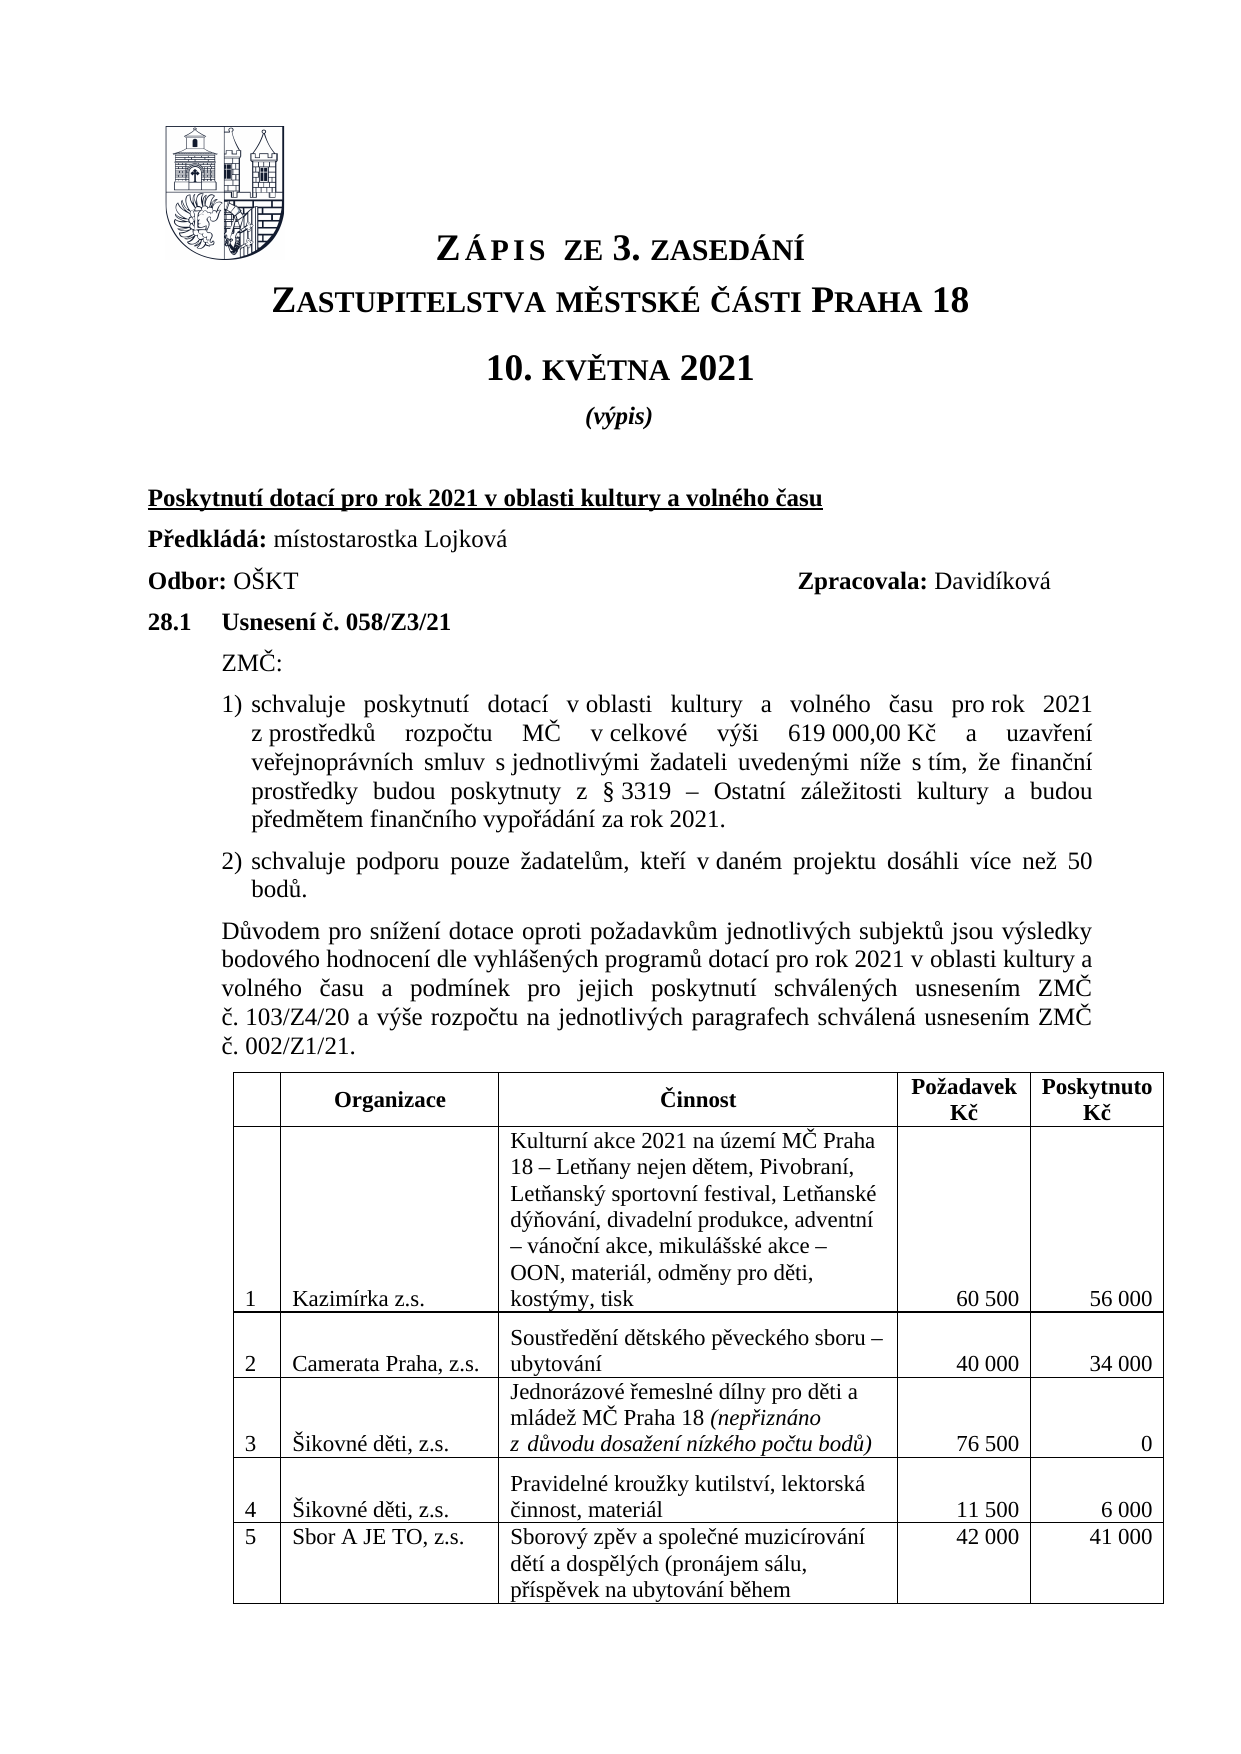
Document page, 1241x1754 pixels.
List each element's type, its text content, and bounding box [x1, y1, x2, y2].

table_cell 2 [234, 1313, 280, 1377]
table_cell 3 [234, 1378, 280, 1457]
text ZMČ: [221, 648, 1093, 677]
table_cell 76 500 [898, 1378, 1030, 1457]
text Důvodem pro snížení dotace oproti požadavkům jednotlivých subjektů jsou výsledky bodového hodnocení dle vyhlášených programů dotací pro rok 2021 v oblasti kultury a volného času a podmínek pro jejich poskytnutí schválených usnesením ZMČ č. 103/Z4/20 a výše rozpočtu na jednotlivých paragrafech schválená usnesením ZMČ č. 002/Z1/21. [221, 916, 1093, 1059]
table_cell Pravidelné kroužky kutilství, lektorská činnost, materiál [499, 1458, 897, 1522]
text (výpis) [148, 401, 1093, 429]
list schvaluje poskytnutí dotací v oblasti kultury a volného času pro rok 2021 z prostředků rozpočtu MČ v celkové výši 619 000,00 Kč a uzavření veřejnoprávních smluv s jednotlivými žadateli uvedenými níže s tím, že finanční prostředky budou poskytnuty z § 3319 – Ostatní záležitosti kultury a budou předmětem finančního vypořádání za rok 2021. [221, 689, 1093, 833]
text Odbor: OŠKT Zpracovala: Davidíková [148, 566, 1093, 594]
table_cell Kulturní akce 2021 na území MČ Praha 18 – Letňany nejen dětem, Pivobraní, Letňanský sportovní festival, Letňanské dýňování, divadelní produkce, adventní – vánoční akce, mikulášské akce – OON, materiál, odměny pro děti, kostýmy, tisk [499, 1127, 897, 1311]
table_cell Sbor A JE TO, z.s. [281, 1523, 498, 1602]
table_cell 0 [1031, 1378, 1163, 1457]
text Předkládá: místostarostka Lojková [148, 524, 1093, 553]
picture [165, 126, 285, 260]
table_header Poskytnuto Kč [1031, 1073, 1163, 1126]
table_cell Šikovné děti, z.s. [281, 1378, 498, 1457]
subtitle Zápis ze 3. zasedání [302, 226, 1093, 269]
table_cell 4 [234, 1458, 280, 1522]
table_cell 41 000 [1031, 1523, 1163, 1602]
table_cell 1 [234, 1127, 280, 1311]
table_cell Šikovné děti, z.s. [281, 1458, 498, 1522]
table_header [234, 1073, 280, 1126]
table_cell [499, 1523, 897, 1602]
table_cell 5 [234, 1523, 280, 1602]
table_cell 11 500 [898, 1458, 1030, 1522]
table_cell 34 000 [1031, 1313, 1163, 1377]
text 28.1 Usnesení č. 058/Z3/21 [148, 607, 1093, 636]
text Poskytnutí dotací pro rok 2021 v oblasti kultury a volného času [148, 483, 1093, 512]
table_header Činnost [499, 1073, 897, 1126]
list schvaluje podporu pouze žadatelům, kteří v daném projektu dosáhli více než 50 bodů. [221, 846, 1093, 903]
table_cell 42 000 [898, 1523, 1030, 1602]
table_cell Camerata Praha, z.s. [281, 1313, 498, 1377]
subtitle Zastupitelstva městské části Praha 18 [148, 277, 1093, 320]
table_cell Soustředění dětského pěveckého sboru – ubytování [499, 1313, 897, 1377]
table_cell 6 000 [1031, 1458, 1163, 1522]
table_header Požadavek Kč [898, 1073, 1030, 1126]
table_header Organizace [281, 1073, 498, 1126]
table_cell 56 000 [1031, 1127, 1163, 1311]
table_cell Kazimírka z.s. [281, 1127, 498, 1311]
table_cell Jednorázové řemeslné dílny pro děti a mládež MČ Praha 18 (nepřiznáno z důvodu dosažení nízkého počtu bodů) [499, 1378, 897, 1457]
table_cell 40 000 [898, 1313, 1030, 1377]
table_cell 60 500 [898, 1127, 1030, 1311]
subtitle 10. května 2021 [148, 345, 1093, 388]
